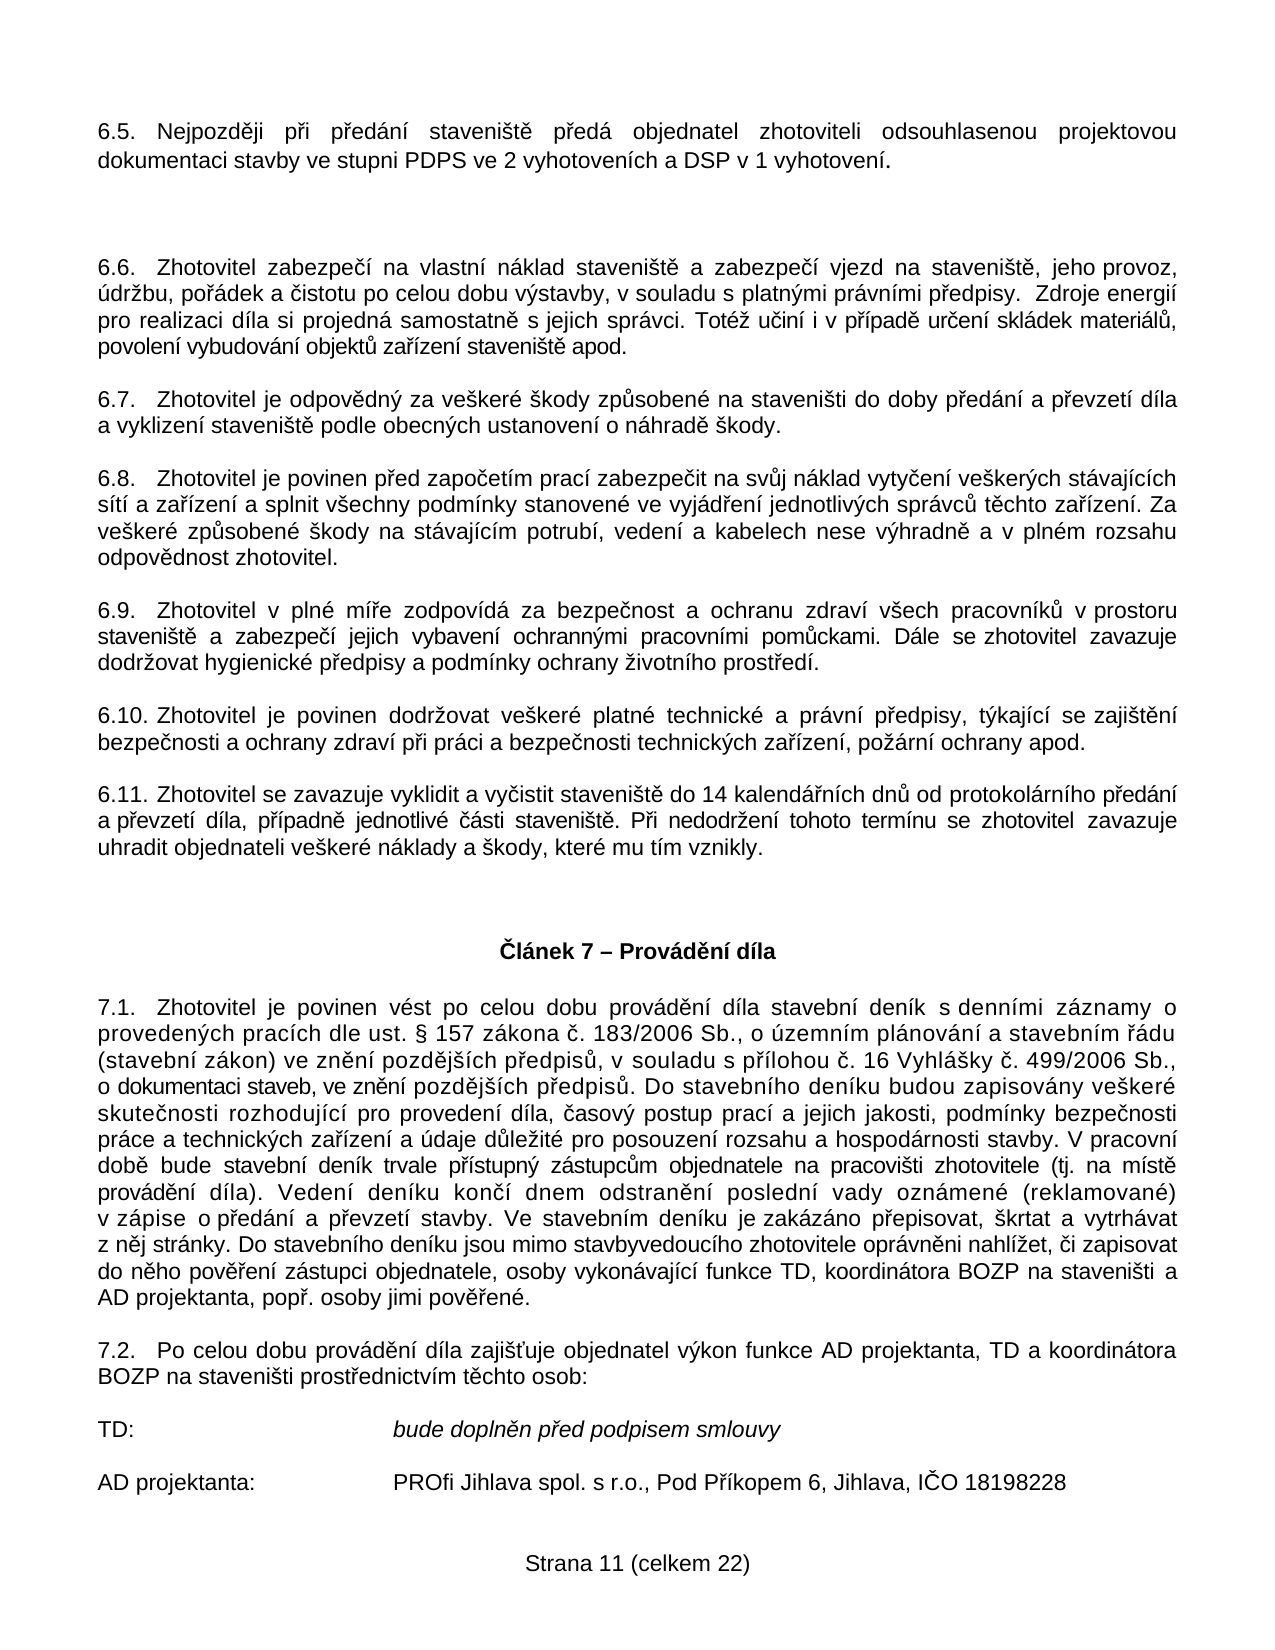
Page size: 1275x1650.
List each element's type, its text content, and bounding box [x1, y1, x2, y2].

list Po celou dobu provádění díla zajišťuje objednatel výkon funkce AD projektanta, TD a koordinátora BOZP na staveništi prostřednictvím těchto osob: [97, 1337, 1177, 1389]
text TD: bude doplněn před podpisem smlouvy [97, 1416, 1177, 1442]
list Nejpozději při předání staveniště předá objednatel zhotoviteli odsouhlasenou projektovou dokumentaci stavby ve stupni PDPS ve 2 vyhotoveních a DSP v 1 vyhotovení. [97, 118, 1177, 175]
list Zhotovitel zabezpečí na vlastní náklad staveniště a zabezpečí vjezd na staveniště, jeho provoz, údržbu, pořádek a čistotu po celou dobu výstavby, v souladu s platnými právními předpisy. Zdroje energií pro realizaci díla si projedná samostatně s jejich správci. Totéž učiní i v případě určení skládek materiálů, povolení vybudování objektů zařízení staveniště apod. [97, 254, 1177, 359]
list Zhotovitel v plné míře zodpovídá za bezpečnost a ochranu zdraví všech pracovníků v prostoru staveniště a zabezpečí jejich vybavení ochrannými pracovními pomůckami. Dále se zhotovitel zavazuje dodržovat hygienické předpisy a podmínky ochrany životního prostředí. [97, 597, 1177, 676]
list Zhotovitel se zavazuje vyklidit a vyčistit staveniště do 14 kalendářních dnů od protokolárního předání a převzetí díla, případně jednotlivé části staveniště. Při nedodržení tohoto termínu se zhotovitel zavazuje uhradit objednateli veškeré náklady a škody, které mu tím vznikly. [97, 781, 1177, 860]
list Zhotovitel je povinen vést po celou dobu provádění díla stavební deník s denními záznamy o provedených pracích dle ust. § 157 zákona č. 183/2006 Sb., o územním plánování a stavebním řádu (stavební zákon) ve znění pozdějších předpisů, v souladu s přílohou č. 16 Vyhlášky č. 499/2006 Sb., o dokumentaci staveb, ve znění pozdějších předpisů. Do stavebního deníku budou zapisovány veškeré skutečnosti rozhodující pro provedení díla, časový postup prací a jejich jakosti, podmínky bezpečnosti práce a technických zařízení a údaje důležité pro posouzení rozsahu a hospodárnosti stavby. V pracovní době bude stavební deník trvale přístupný zástupcům objednatele na pracovišti zhotovitele (tj. na místě provádění díla). Vedení deníku končí dnem odstranění poslední vady oznámené (reklamované) v zápise o předání a převzetí stavby. Ve stavebním deníku je zakázáno přepisovat, škrtat a vytrhávat z něj stránky. Do stavebního deníku jsou mimo stavbyvedoucího zhotovitele oprávněni nahlížet, či zapisovat do něho pověření zástupci objednatele, osoby vykonávající funkce TD, koordinátora BOZP na staveništi a AD projektanta, popř. osoby jimi pověřené. [97, 994, 1177, 1310]
list Zhotovitel je povinen před započetím prací zabezpečit na svůj náklad vytyčení veškerých stávajících sítí a zařízení a splnit všechny podmínky stanovené ve vyjádření jednotlivých správců těchto zařízení. Za veškeré způsobené škody na stávajícím potrubí, vedení a kabelech nese výhradně a v plném rozsahu odpovědnost zhotovitel. [97, 465, 1177, 570]
list Zhotovitel je povinen dodržovat veškeré platné technické a právní předpisy, týkající se zajištění bezpečnosti a ochrany zdraví při práci a bezpečnosti technických zařízení, požární ochrany apod. [97, 702, 1177, 755]
text Článek 7 – Provádění díla [97, 938, 1177, 964]
text AD projektanta: PROfi Jihlava spol. s r.o., Pod Příkopem 6, Jihlava, IČO 18198228 [97, 1468, 1177, 1495]
list Zhotovitel je odpovědný za veškeré škody způsobené na staveništi do doby předání a převzetí díla a vyklizení staveniště podle obecných ustanovení o náhradě škody. [97, 386, 1177, 438]
